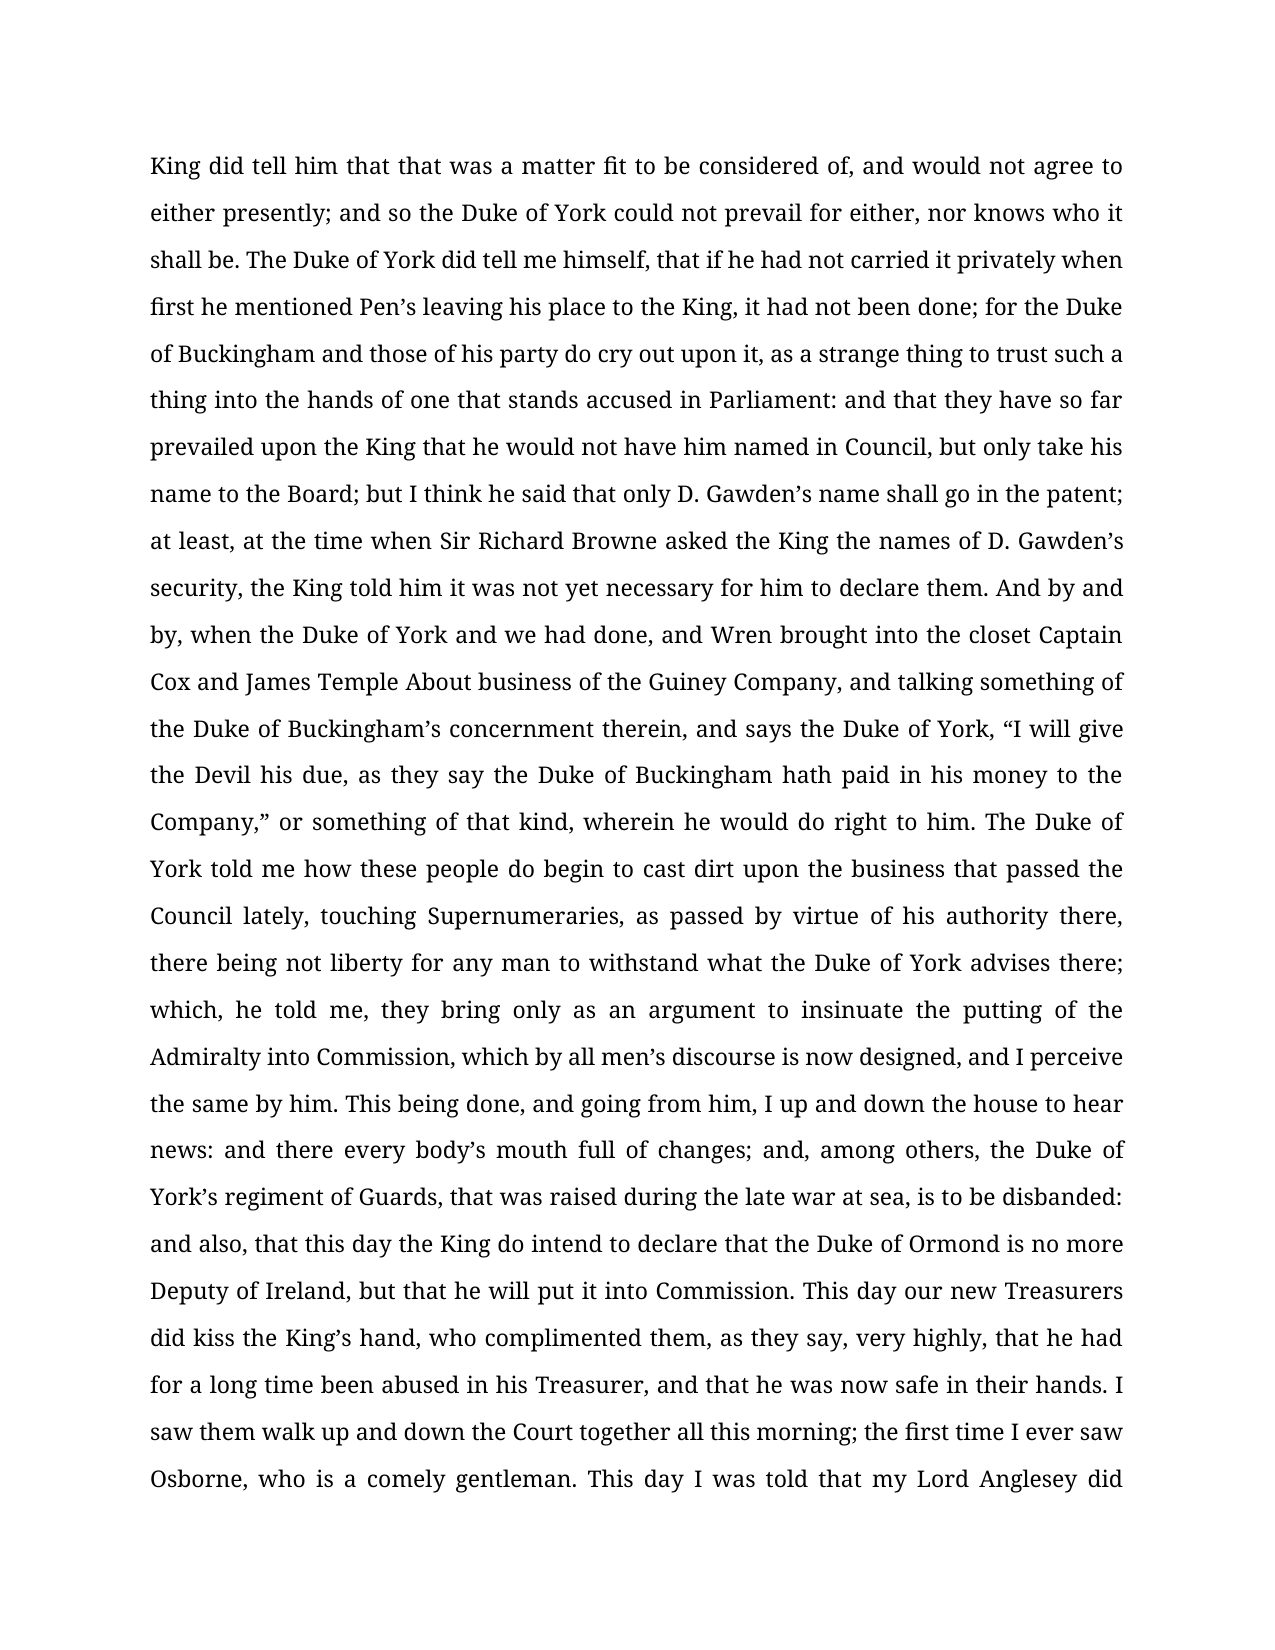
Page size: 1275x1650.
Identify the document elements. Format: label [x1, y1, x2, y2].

text [150, 150, 1125, 1494]
